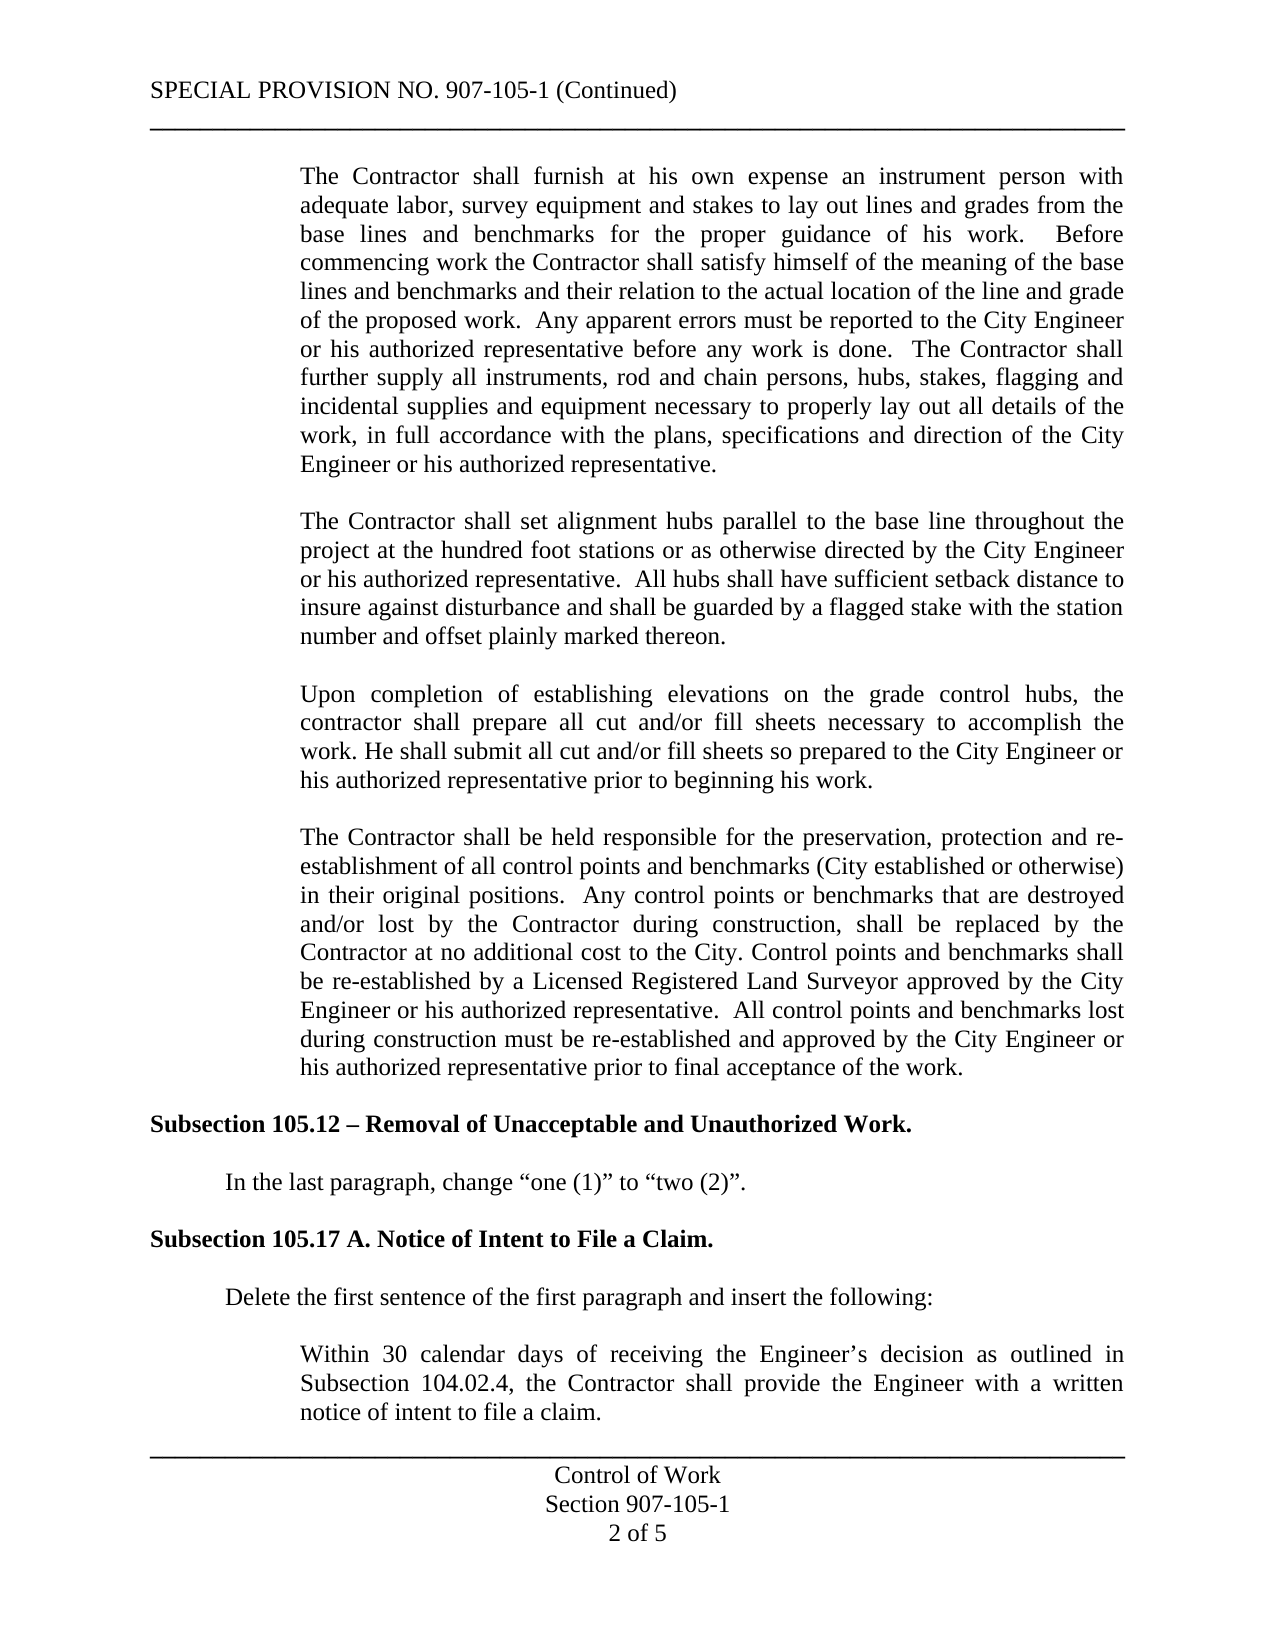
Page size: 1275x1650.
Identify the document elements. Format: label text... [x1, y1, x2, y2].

text Within 30 calendar days of receiving the Engineer’s decision as outlined in Subsection 104.02.4, the Contractor shall provide the Engineer with a written notice of intent to file a claim. [300, 1339, 1125, 1426]
text In the last paragraph, change “one (1)” to “two (2)”. [225, 1167, 1125, 1196]
text Delete the first sentence of the first paragraph and insert the following: [150, 1282, 1125, 1311]
text The Contractor shall be held responsible for the preservation, protection and re-establishment of all control points and benchmarks (City established or otherwise) in their original positions. Any control points or benchmarks that are destroyed and/or lost by the Contractor during construction, shall be replaced by the Contractor at no additional cost to the City. Control points and benchmarks shall be re-established by a Licensed Registered Land Surveyor approved by the City Engineer or his authorized representative. All control points and benchmarks lost during construction must be re-established and approved by the City Engineer or his authorized representative prior to final acceptance of the work. [150, 822, 1125, 1081]
text Upon completion of establishing elevations on the grade control hubs, the contractor shall prepare all cut and/or fill sheets necessary to accomplish the work. He shall submit all cut and/or fill sheets so prepared to the City Engineer or his authorized representative prior to beginning his work. [150, 679, 1125, 794]
text Subsection 105.12 – Removal of Unacceptable and Unauthorized Work. [150, 1109, 1125, 1138]
text The Contractor shall furnish at his own expense an instrument person with adequate labor, survey equipment and stakes to lay out lines and grades from the base lines and benchmarks for the proper guidance of his work. Before commencing work the Contractor shall satisfy himself of the meaning of the base lines and benchmarks and their relation to the actual location of the line and grade of the proposed work. Any apparent errors must be reported to the City Engineer or his authorized representative before any work is done. The Contractor shall further supply all instruments, rod and chain persons, hubs, stakes, flagging and incidental supplies and equipment necessary to properly lay out all details of the work, in full accordance with the plans, specifications and direction of the City Engineer or his authorized representative. [150, 161, 1125, 477]
text The Contractor shall set alignment hubs parallel to the base line throughout the project at the hundred foot stations or as otherwise directed by the City Engineer or his authorized representative. All hubs shall have sufficient setback distance to insure against disturbance and shall be guarded by a flagged stake with the station number and offset plainly marked thereon. [150, 506, 1125, 650]
text Subsection 105.17 A. Notice of Intent to File a Claim. [150, 1224, 1125, 1253]
